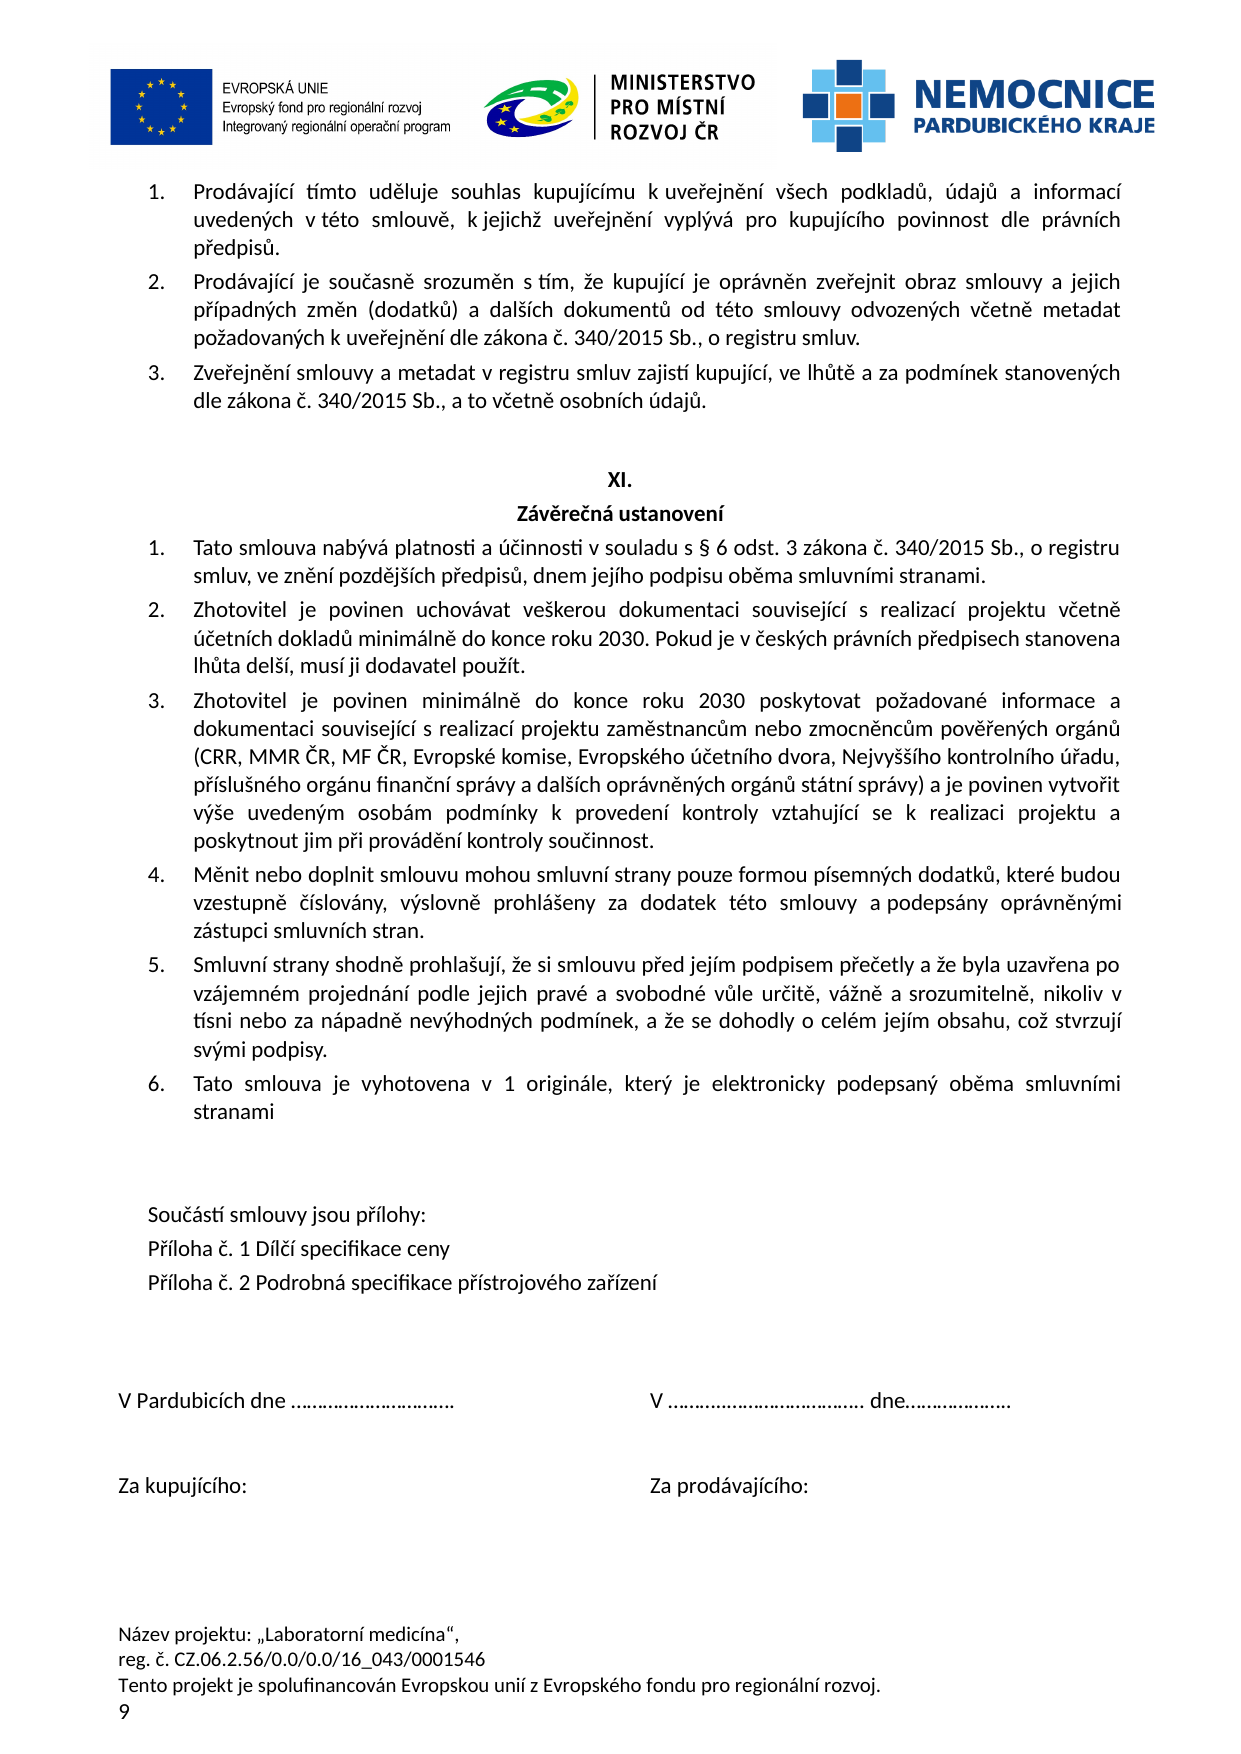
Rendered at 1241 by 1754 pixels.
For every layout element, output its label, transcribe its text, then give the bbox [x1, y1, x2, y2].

list Zhotovitel je povinen uchovávat veškerou dokumentaci související s realizací projektu včetně účetních dokladů minimálně do konce roku 2030. Pokud je v českých právních předpisech stanovena lhůta delší, musí ji dodavatel použít. [148, 596, 1122, 680]
text Součástí smlouvy jsou přílohy: [118, 1200, 1122, 1228]
list Prodávající tímto uděluje souhlas kupujícímu k uveřejnění všech podkladů, údajů a informací uvedených v této smlouvě, k jejichž uveřejnění vyplývá pro kupujícího povinnost dle právních předpisů. [148, 177, 1122, 261]
text Příloha č. 2 Podrobná specifikace přístrojového zařízení [148, 1268, 1122, 1296]
list Zveřejnění smlouvy a metadat v registru smluv zajistí kupující, ve lhůtě a za podmínek stanovených dle zákona č. 340/2015 Sb., a to včetně osobních údajů. [148, 358, 1122, 414]
list Tato smlouva je vyhotovena v 1 originále, který je elektronicky podepsaný oběma smluvními stranami [148, 1069, 1122, 1125]
list Smluvní strany shodně prohlašují, že si smlouvu před jejím podpisem přečetly a že byla uzavřena po vzájemném projednání podle jejich pravé a svobodné vůle určitě, vážně a srozumitelně, nikoliv v tísni nebo za nápadně nevýhodných podmínek, a že se dohodly o celém jejím obsahu, což stvrzují svými podpisy. [148, 951, 1122, 1063]
list Prodávající je současně srozuměn s tím, že kupující je oprávněn zveřejnit obraz smlouvy a jejich případných změn (dodatků) a dalších dokumentů od této smlouvy odvozených včetně metadat požadovaných k uveřejnění dle zákona č. 340/2015 Sb., o registru smluv. [148, 267, 1122, 352]
text V Pardubicích dne …………………………. V ………..…………………….. dne……………….. [118, 1387, 1122, 1415]
picture [801, 58, 1155, 153]
list Tato smlouva nabývá platnosti a účinnosti v souladu s § 6 odst. 3 zákona č. 340/2015 Sb., o registru smluv, ve znění pozdějších předpisů, dnem jejího podpisu oběma smluvními stranami. [148, 533, 1122, 589]
list Zhotovitel je povinen minimálně do konce roku 2030 poskytovat požadované informace a dokumentaci související s realizací projektu zaměstnancům nebo zmocněncům pověřených orgánů (CRR, MMR ČR, MF ČR, Evropské komise, Evropského účetního dvora, Nejvyššího kontrolního úřadu, příslušného orgánu finanční správy a dalších oprávněných orgánů státní správy) a je povinen vytvořit výše uvedeným osobám podmínky k provedení kontroly vztahující se k realizaci projektu a poskytnout jim při provádění kontroly součinnost. [148, 686, 1122, 854]
list Měnit nebo doplnit smlouvu mohou smluvní strany pouze formou písemných dodatků, které budou vzestupně číslovány, výslovně prohlášeny za dodatek této smlouvy a podepsány oprávněnými zástupci smluvních stran. [148, 860, 1122, 944]
text XI. [118, 465, 1122, 493]
text Příloha č. 1 Dílčí specifikace ceny [148, 1234, 1122, 1262]
text Závěrečná ustanovení [118, 499, 1122, 527]
text Za kupujícího: Za prodávajícího: [118, 1471, 1122, 1499]
picture [88, 43, 777, 170]
